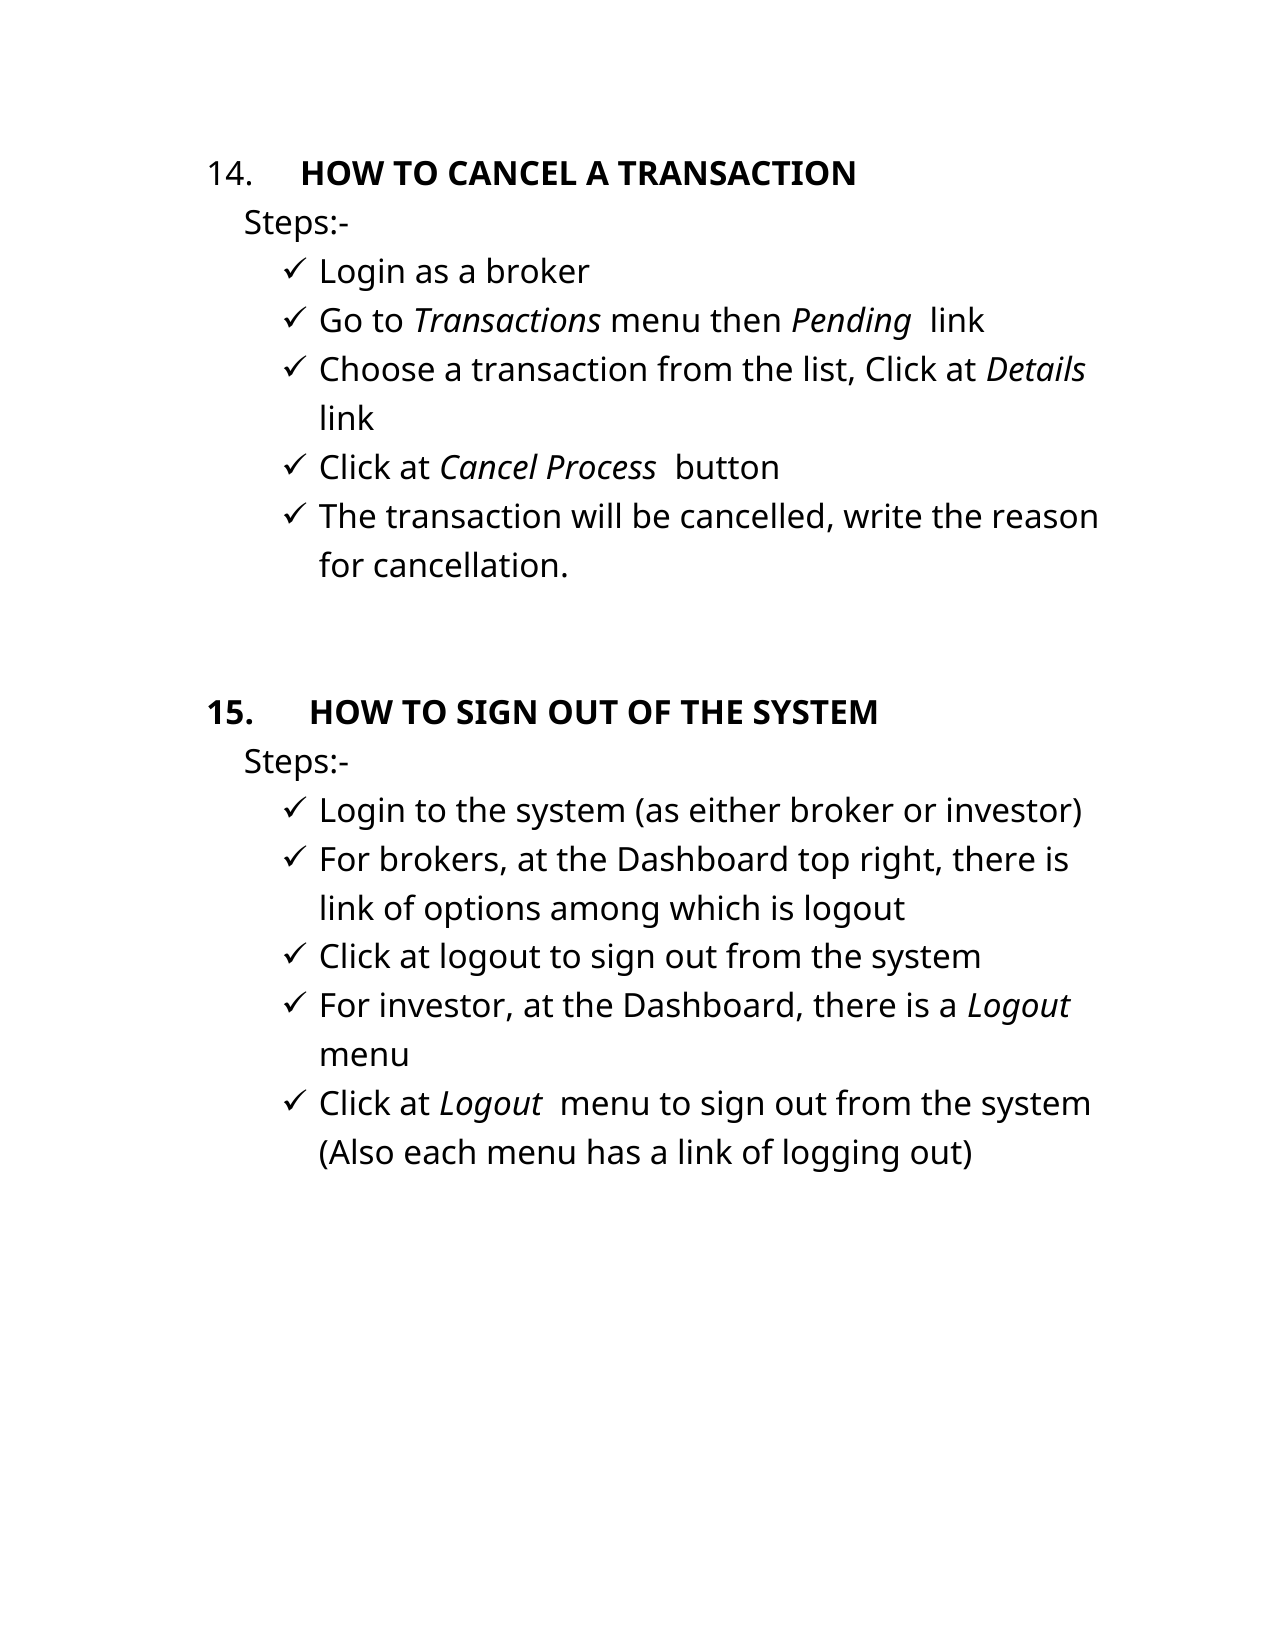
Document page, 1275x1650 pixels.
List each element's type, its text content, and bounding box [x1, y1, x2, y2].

list HOW TO SIGN OUT OF THE SYSTEM [206, 688, 1125, 734]
list Login as a broker [281, 248, 1125, 293]
list Steps:- [244, 199, 1125, 244]
list Choose a transaction from the list, Click at Details link [281, 346, 1125, 440]
list Steps:- [244, 737, 1125, 783]
list For investor, at the Dashboard, there is a Logout menu [281, 982, 1125, 1077]
list Click at Logout menu to sign out from the system (Also each menu has a link of logging out) [281, 1080, 1125, 1174]
list HOW TO CANCEL A TRANSACTION [206, 150, 1125, 195]
list Click at logout to sign out from the system [281, 933, 1125, 979]
list For brokers, at the Dashboard top right, there is link of options among which is logout [281, 835, 1125, 930]
list Click at Cancel Process button [281, 444, 1125, 489]
list Go to Transactions menu then Pending link [281, 297, 1125, 342]
list Login to the system (as either broker or investor) [281, 786, 1125, 832]
list The transaction will be cancelled, write the reason for cancellation. [281, 493, 1125, 587]
